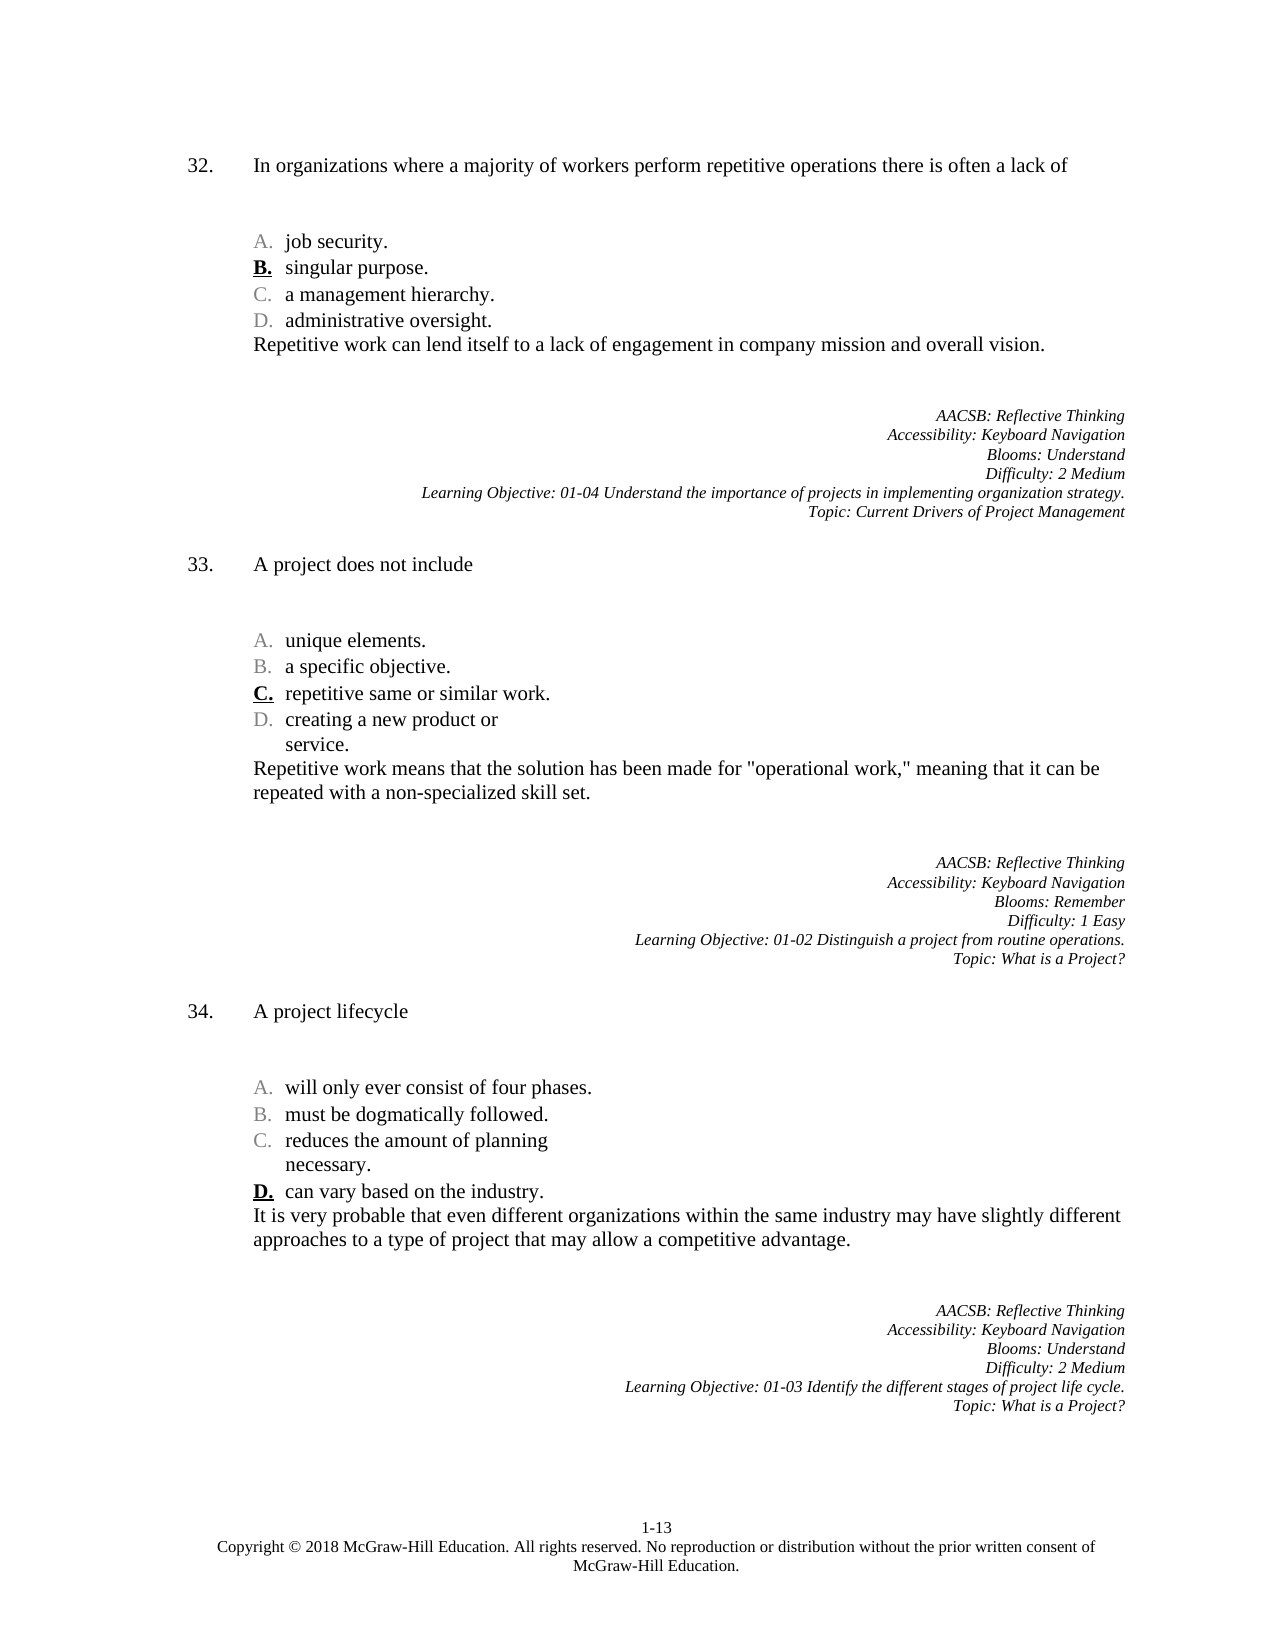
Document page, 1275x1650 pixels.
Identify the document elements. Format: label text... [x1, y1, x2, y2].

table_header A project lifecycle It is very probable that even different organizations within the same industry may have slightly different approaches to a type of project that may allow a competitive advantage. [253, 999, 1125, 1279]
table_header 32. [188, 153, 253, 384]
table_header AACSB: Reflective Thinking Accessibility: Keyboard Navigation Blooms: Remember Difficulty: 1 Easy Learning Objective: 01-02 Distinguish a project from routine operations. Topic: What is a Project? [188, 853, 1125, 996]
table_header In organizations where a majority of workers perform repetitive operations there is often a lack of Repetitive work can lend itself to a lack of engagement in company mission and overall vision. [253, 153, 1125, 384]
table_header AACSB: Reflective Thinking Accessibility: Keyboard Navigation Blooms: Understand Difficulty: 2 Medium Learning Objective: 01-04 Understand the importance of projects in implementing organization strategy. Topic: Current Drivers of Project Management [188, 406, 1125, 549]
table_header 34. [188, 999, 253, 1279]
table_header A project does not include Repetitive work means that the solution has been made for "operational work," meaning that it can be repeated with a non-specialized skill set. [253, 552, 1125, 832]
table_header 33. [188, 552, 253, 832]
